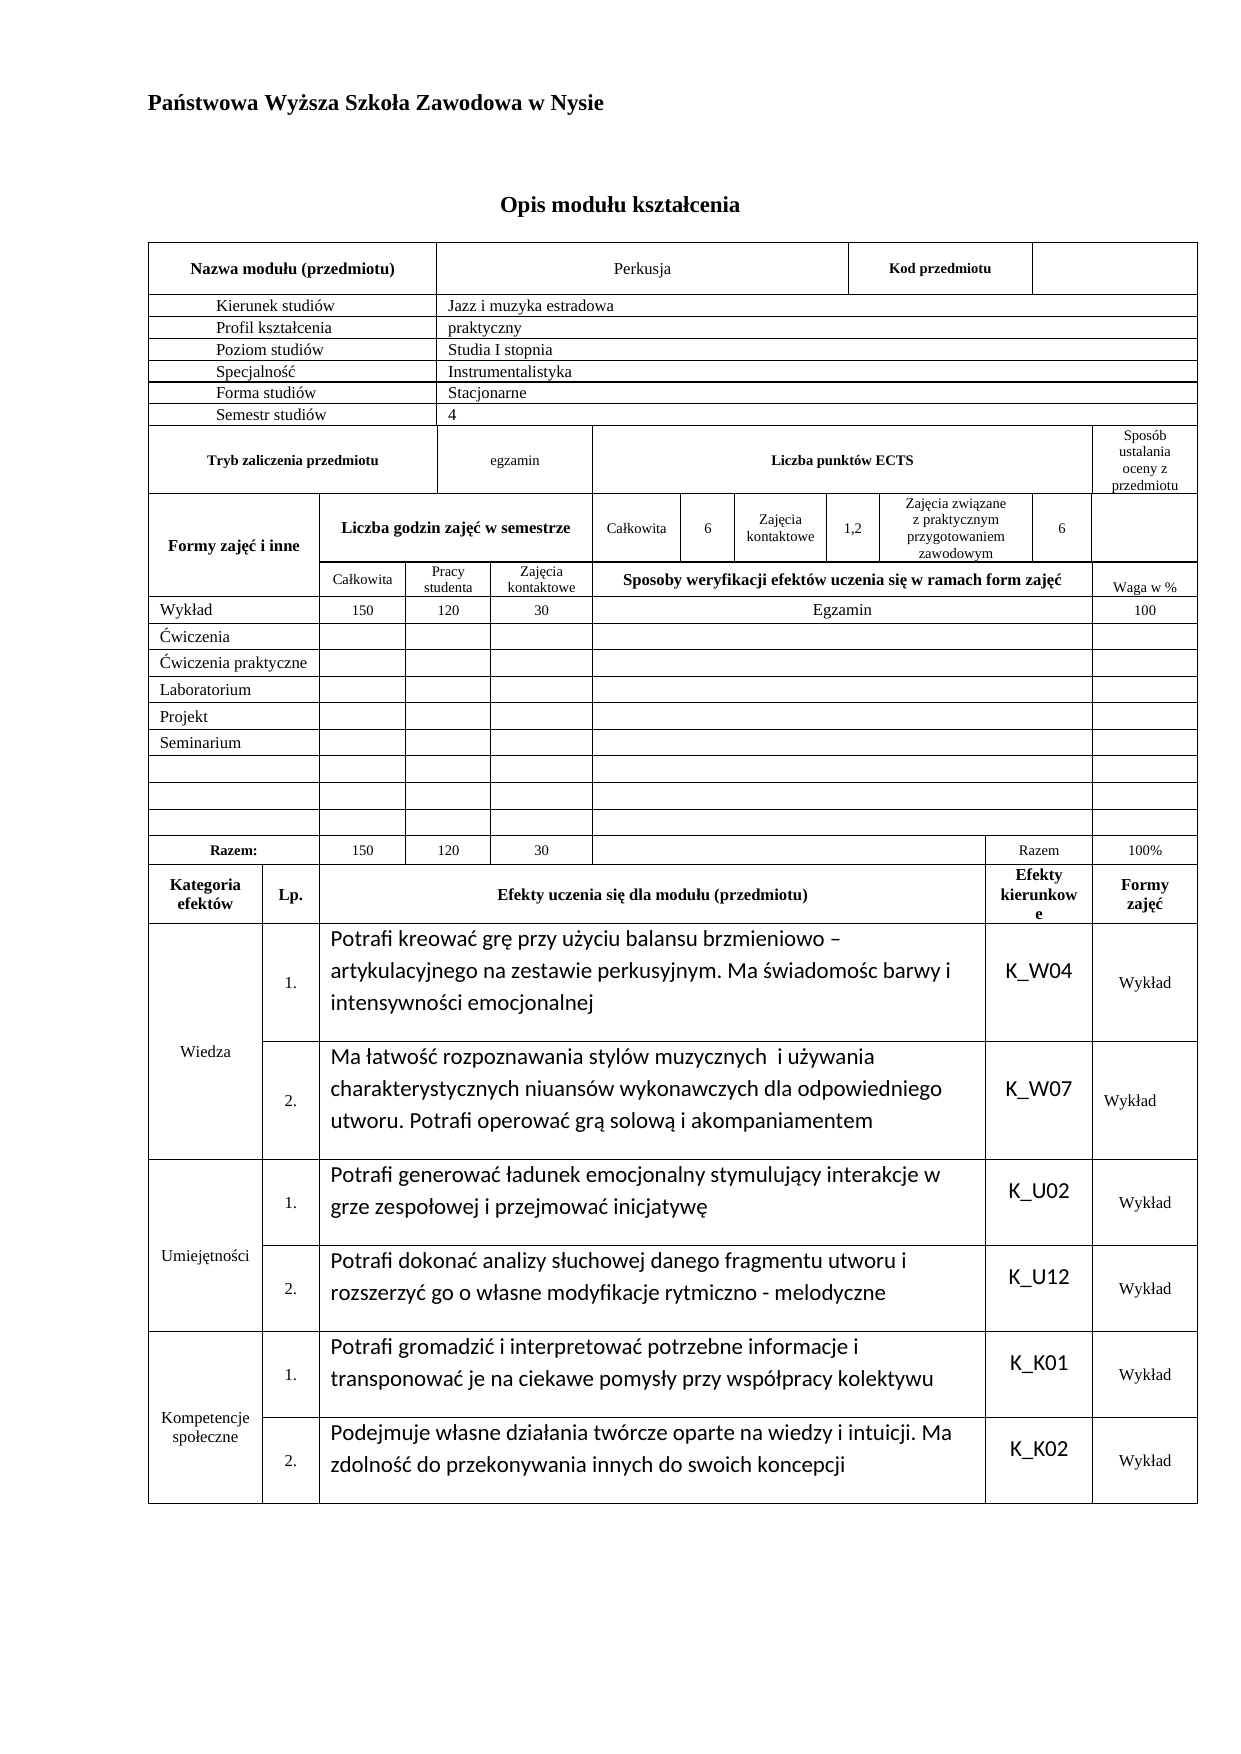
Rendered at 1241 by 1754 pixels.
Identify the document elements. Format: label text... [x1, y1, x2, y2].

table_header Nazwa modułu (przedmiotu) [149, 243, 436, 294]
table_cell Całkowita [320, 563, 405, 596]
table_cell [1093, 650, 1197, 676]
table_cell Wykład [1093, 1332, 1197, 1417]
table_cell Poziom studiów [149, 339, 436, 359]
table_cell Potrafi kreować grę przy użyciu balansu brzmieniowo – artykulacyjnego na zestawie perkusyjnym. Ma świadomośc barwy i intensywności emocjonalnej [320, 924, 985, 1041]
table_cell [406, 810, 490, 835]
table_cell Pracy studenta [406, 563, 490, 596]
table_cell [1092, 494, 1197, 561]
table_cell Kategoria efektów [149, 865, 262, 923]
table_cell [1093, 730, 1197, 755]
table_cell [149, 810, 319, 835]
table_cell Wykład [1093, 924, 1197, 1041]
table_cell [406, 624, 490, 649]
table_cell [593, 677, 1092, 702]
table_cell Zajęcia kontaktowe [735, 494, 826, 561]
table_cell Wykład [1093, 1042, 1197, 1159]
table_cell 30 [491, 836, 592, 864]
table_cell Zajęcia związane z praktycznym przygotowaniem zawodowym [880, 494, 1032, 561]
table_cell Razem [986, 836, 1092, 864]
table_cell 1. [263, 924, 319, 1041]
table_cell egzamin [438, 426, 592, 493]
table_cell Studia I stopnia [437, 339, 1197, 359]
table_cell Wykład [149, 597, 319, 623]
table_cell [1093, 756, 1197, 782]
table_cell [593, 730, 1092, 755]
table_cell [593, 624, 1092, 649]
table_cell [593, 810, 1092, 835]
table_cell [491, 756, 592, 782]
table_cell [491, 783, 592, 808]
table_cell [320, 783, 405, 808]
table_cell [320, 677, 405, 702]
table_cell Potrafi gromadzić i interpretować potrzebne informacje i transponować je na ciekawe pomysły przy współpracy kolektywu [320, 1332, 985, 1417]
table_cell [320, 703, 405, 729]
table_cell [1093, 677, 1197, 702]
table_cell Efekty uczenia się dla modułu (przedmiotu) [320, 865, 985, 923]
table_cell Razem: [149, 836, 319, 864]
table_cell [320, 624, 405, 649]
table_cell Ćwiczenia praktyczne [149, 650, 319, 676]
table_cell Wykład [1093, 1160, 1197, 1245]
table_cell 2. [263, 1246, 319, 1331]
table_cell Podejmuje własne działania twórcze oparte na wiedzy i intuicji. Ma zdolność do przekonywania innych do swoich koncepcji [320, 1418, 985, 1503]
table_cell [593, 756, 1092, 782]
table_header Kod przedmiotu [849, 243, 1032, 294]
table_cell [593, 703, 1092, 729]
table_cell [491, 730, 592, 755]
table_cell Wiedza [149, 924, 262, 1159]
table_cell [1093, 624, 1197, 649]
table_cell Instrumentalistyka [437, 361, 1197, 381]
table_cell 2. [263, 1042, 319, 1159]
table_cell [491, 810, 592, 835]
table_cell 120 [406, 836, 490, 864]
table_cell Wykład [1093, 1246, 1197, 1331]
table_cell [593, 836, 985, 864]
table_cell K_W04 [986, 924, 1092, 1041]
table_cell 4 [437, 404, 1197, 425]
table_cell [149, 756, 319, 782]
table_cell Kierunek studiów [149, 295, 436, 316]
table_cell [1093, 703, 1197, 729]
table_cell 1. [263, 1160, 319, 1245]
table_cell Laboratorium [149, 677, 319, 702]
table_header Perkusja [437, 243, 848, 294]
table_cell [1093, 783, 1197, 808]
table_cell Kompetencje społeczne [149, 1332, 262, 1503]
table_cell [406, 703, 490, 729]
table_cell Potrafi generować ładunek emocjonalny stymulujący interakcje w grze zespołowej i przejmować inicjatywę [320, 1160, 985, 1245]
table_cell 100 [1093, 597, 1197, 623]
table_cell 1. [263, 1332, 319, 1417]
table_cell Liczba godzin zajęć w semestrze [320, 494, 592, 561]
table_cell K_K02 [986, 1418, 1092, 1503]
table_cell Semestr studiów [149, 404, 436, 425]
table_cell Stacjonarne [437, 383, 1197, 403]
table_cell Seminarium [149, 730, 319, 755]
table_cell Sposoby weryfikacji efektów uczenia się w ramach form zajęć [593, 563, 1092, 596]
table_cell Forma studiów [149, 383, 436, 403]
table_cell 30 [491, 597, 592, 623]
table_cell [1093, 810, 1197, 835]
table_cell Sposób ustalania oceny z przedmiotu [1093, 426, 1197, 493]
table_cell 150 [320, 597, 405, 623]
table_cell K_U12 [986, 1246, 1092, 1331]
table_cell K_U02 [986, 1160, 1092, 1245]
table_cell Formy zajęć [1093, 865, 1197, 923]
table_cell Całkowita [593, 494, 680, 561]
table_cell 100% [1093, 836, 1197, 864]
table_header [1033, 243, 1197, 294]
table_cell Liczba punktów ECTS [593, 426, 1092, 493]
table_cell Zajęcia kontaktowe [491, 563, 592, 596]
table_cell K_K01 [986, 1332, 1092, 1417]
table_cell [491, 650, 592, 676]
table_cell Lp. [263, 865, 319, 923]
table_cell Ma łatwość rozpoznawania stylów muzycznych i używania charakterystycznych niuansów wykonawczych dla odpowiedniego utworu. Potrafi operować grą solową i akompaniamentem [320, 1042, 985, 1159]
table_cell Wykład [1093, 1418, 1197, 1503]
table_cell [406, 650, 490, 676]
table_cell [320, 730, 405, 755]
table_cell Ćwiczenia [149, 624, 319, 649]
table_cell [593, 650, 1092, 676]
table_cell [320, 650, 405, 676]
table_cell [320, 810, 405, 835]
table_cell Tryb zaliczenia przedmiotu [149, 426, 437, 493]
table_cell 6 [1033, 494, 1091, 561]
table_cell 150 [320, 836, 405, 864]
text Opis modułu kształcenia [148, 191, 1092, 217]
table_cell Efekty kierunkowe [986, 865, 1092, 923]
text Państwowa Wyższa Szkoła Zawodowa w Nysie [148, 89, 1092, 115]
table_cell Formy zajęć i inne [149, 494, 319, 596]
table_cell Umiejętności [149, 1160, 262, 1331]
table_cell praktyczny [437, 317, 1197, 338]
table_cell [491, 703, 592, 729]
table_cell Waga w % [1093, 563, 1197, 596]
table_cell [149, 783, 319, 808]
table_cell [406, 677, 490, 702]
table_cell [320, 756, 405, 782]
table_cell 2. [263, 1418, 319, 1503]
table_cell Jazz i muzyka estradowa [437, 295, 1197, 316]
table_cell [491, 677, 592, 702]
table_cell Specjalność [149, 361, 436, 381]
table_cell [406, 756, 490, 782]
table_cell Potrafi dokonać analizy słuchowej danego fragmentu utworu i rozszerzyć go o własne modyfikacje rytmiczno - melodyczne [320, 1246, 985, 1331]
table_cell Projekt [149, 703, 319, 729]
table_cell [491, 624, 592, 649]
table_cell Egzamin [593, 597, 1092, 623]
table_cell 120 [406, 597, 490, 623]
table_cell [593, 783, 1092, 808]
table_cell Profil kształcenia [149, 317, 436, 338]
table_cell [406, 730, 490, 755]
table_cell K_W07 [986, 1042, 1092, 1159]
table_cell 6 [681, 494, 734, 561]
table_cell [406, 783, 490, 808]
table_cell 1,2 [827, 494, 879, 561]
